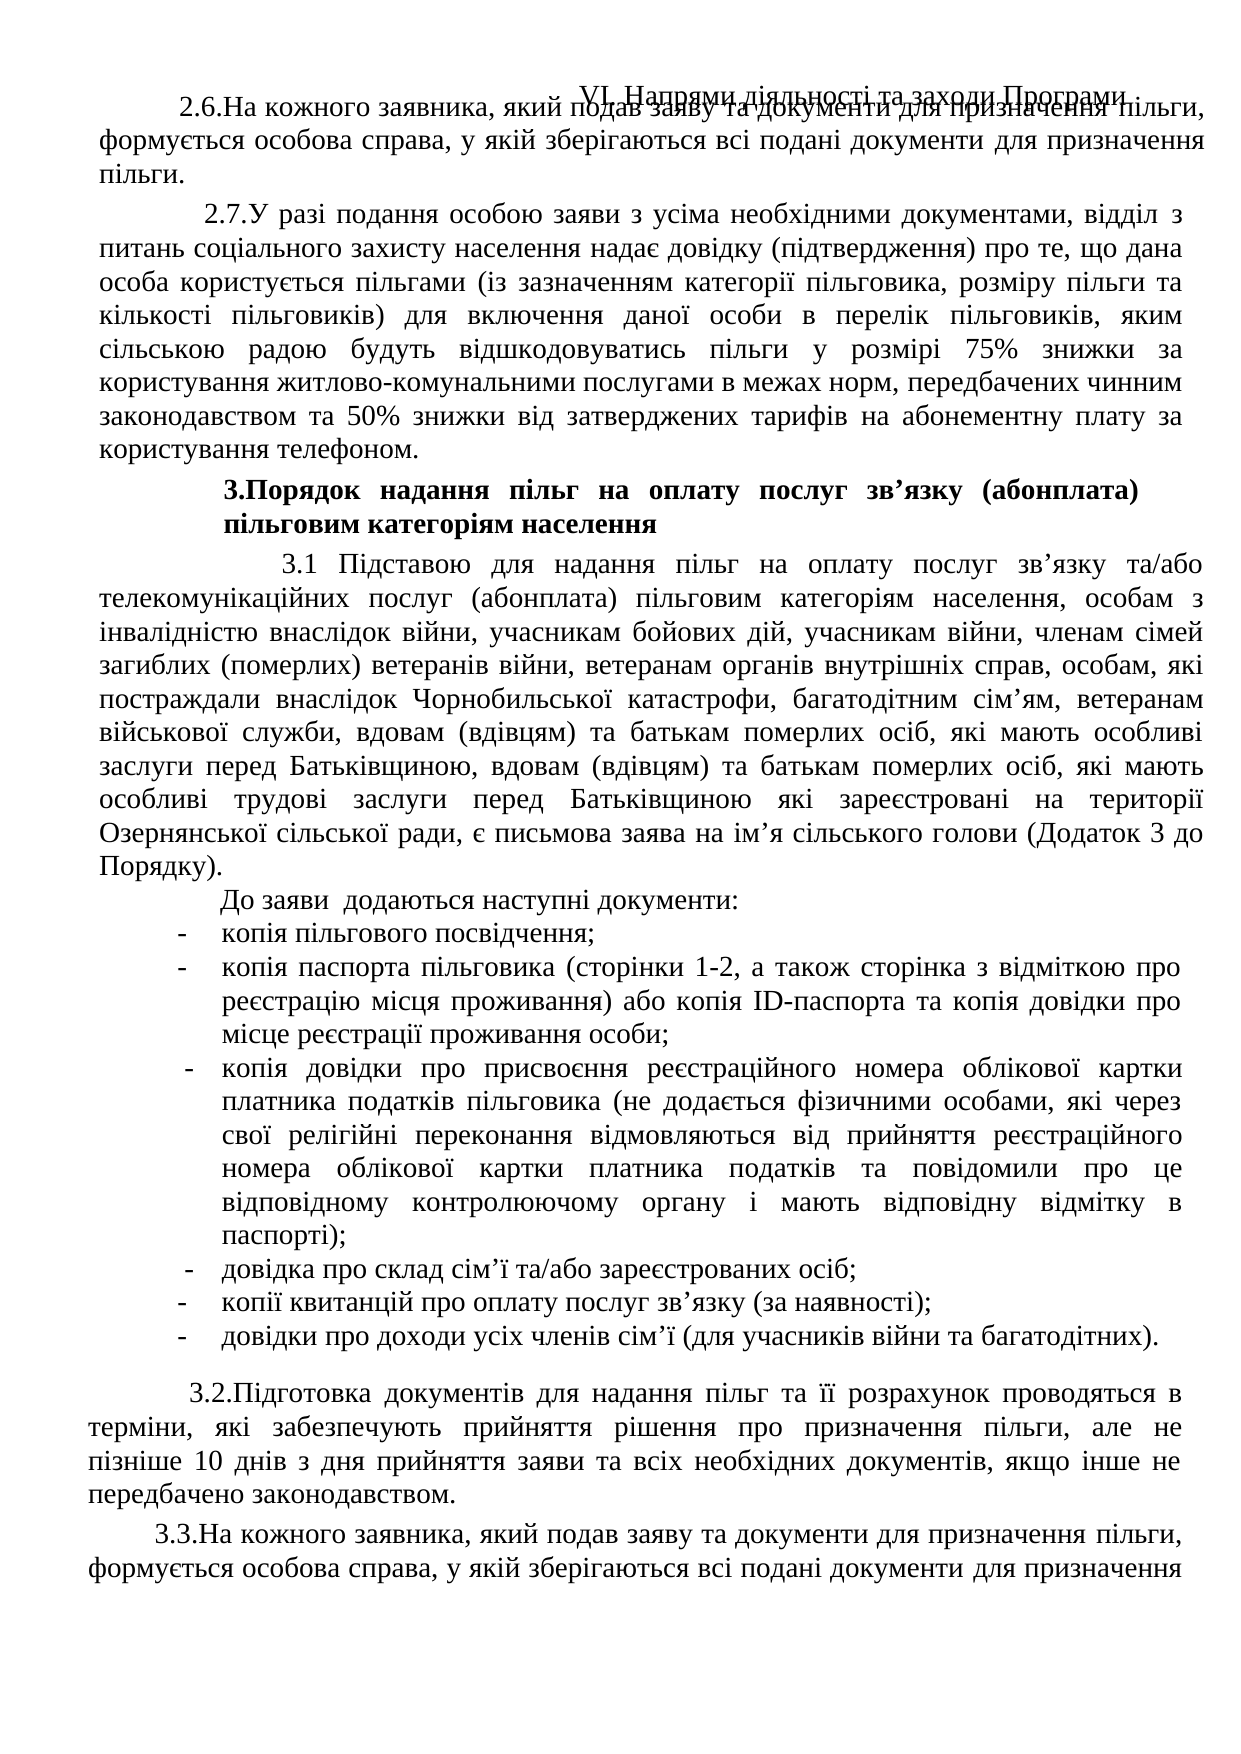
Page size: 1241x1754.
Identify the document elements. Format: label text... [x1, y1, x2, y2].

text До заяви додаються наступні документи: [220, 882, 1205, 916]
text 2.7.У разі подання особою заяви з усіма необхідними документами, відділ з питань соціального захисту населення надає довідку (підтвердження) про те, що дана особа користується пільгами (із зазначенням категорії пільговика, розміру пільги та кількості пільговиків) для включення даної особи в перелік пільговиків, яким сільською радою будуть відшкодовуватись пільги у розмірі 75% знижки за користування житлово-комунальними послугами в межах норм, передбачених чинним законодавством та 50% знижки від затверджених тарифів на абонементну плату за користування телефоном. [99, 197, 1182, 465]
text 3.2.Підготовка документів для надання пільг та її розрахунок проводяться в терміни, які забезпечують прийняття рішення про призначення пільги, але не пізніше 10 днів з дня прийняття заяви та всіх необхідних документів, якщо інше не передбачено законодавством. [88, 1376, 1182, 1510]
list копії квитанцій про оплату послуг зв’язку (за наявності); [177, 1284, 1205, 1318]
list довідка про склад сім’ї та/або зареєстрованих осіб; [184, 1251, 1205, 1284]
list копія паспорта пільговика (сторінки 1-2, а також сторінка з відміткою про реєстрацію місця проживання) або копія ID-паспорта та копія довідки про місце реєстрації проживання особи; [177, 949, 1182, 1050]
list копія пільгового посвідчення; [177, 916, 1205, 949]
list довідки про доходи усіх членів сім’ї (для учасників війни та багатодітних). [177, 1318, 1205, 1352]
subtitle 3.Порядок надання пільг на оплату послуг зв’язку (абонплата) пільговим категоріям населення [223, 472, 1139, 539]
list копія довідки про присвоєння реєстраційного номера облікової картки платника податків пільговика (не додається фізичними особами, які через свої релігійні переконання відмовляються від прийняття реєстраційного номера облікової картки платника податків та повідомили про це відповідному контролюючому органу і мають відповідну відмітку в паспорті); [184, 1050, 1182, 1251]
text 2.6.На кожного заявника, який подав заяву та документи для призначення пільги, формується особова справа, у якій зберігаються всі подані документи для призначення пільги. [99, 89, 1205, 189]
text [88, 1516, 1182, 1583]
text 3.1 Підставою для надання пільг на оплату послуг зв’язку та/або телекомунікаційних послуг (абонплата) пільговим категоріям населення, особам з інвалідністю внаслідок війни, учасникам бойових дій, учасникам війни, членам сімей загиблих (померлих) ветеранів війни, ветеранам органів внутрішніх справ, особам, які постраждали внаслідок Чорнобильської катастрофи, багатодітним сім’ям, ветеранам військової служби, вдовам (вдівцям) та батькам померлих осіб, які мають особливі заслуги перед Батьківщиною, вдовам (вдівцям) та батькам померлих осіб, які мають особливі трудові заслуги перед Батьківщиною які зареєстровані на території Озернянської сільської ради, є письмова заява на ім’я сільського голови (Додаток 3 до Порядку). [99, 547, 1205, 882]
